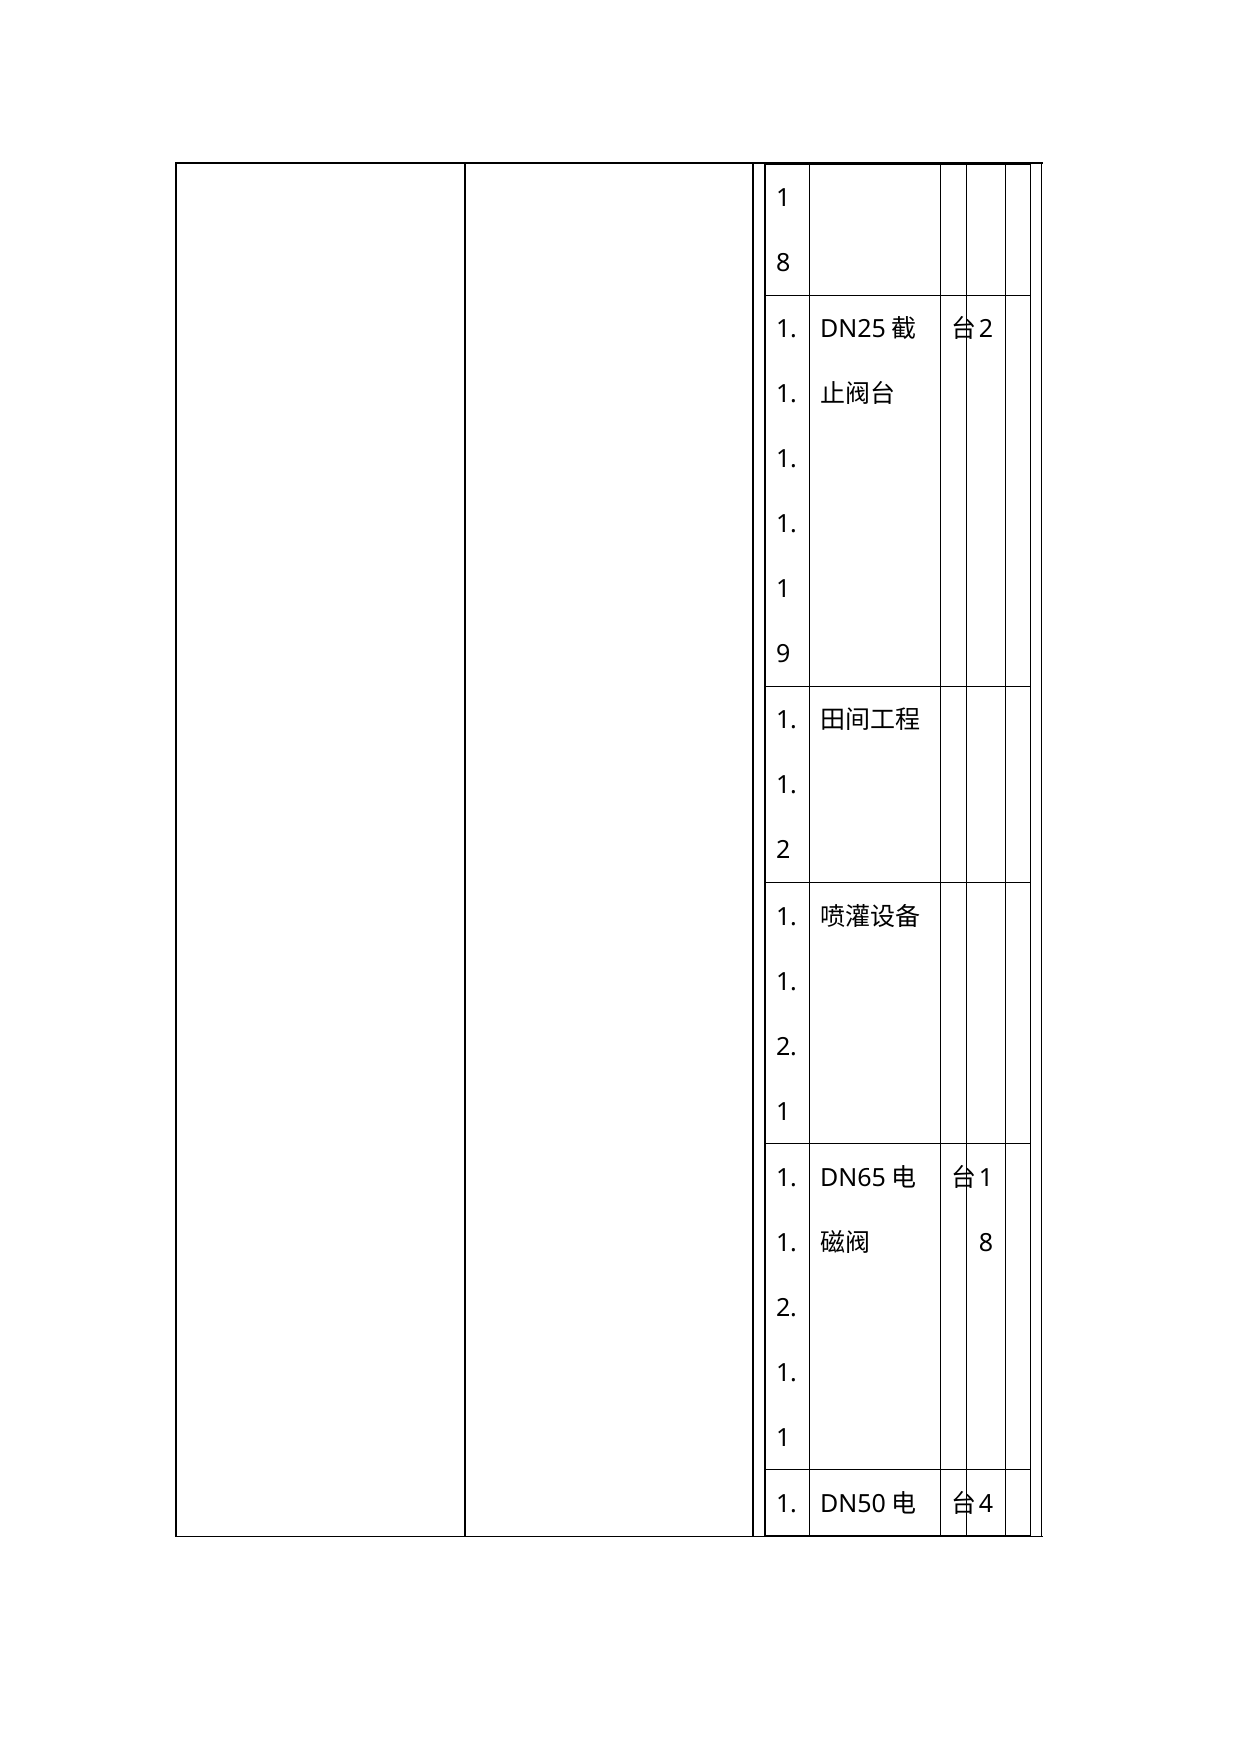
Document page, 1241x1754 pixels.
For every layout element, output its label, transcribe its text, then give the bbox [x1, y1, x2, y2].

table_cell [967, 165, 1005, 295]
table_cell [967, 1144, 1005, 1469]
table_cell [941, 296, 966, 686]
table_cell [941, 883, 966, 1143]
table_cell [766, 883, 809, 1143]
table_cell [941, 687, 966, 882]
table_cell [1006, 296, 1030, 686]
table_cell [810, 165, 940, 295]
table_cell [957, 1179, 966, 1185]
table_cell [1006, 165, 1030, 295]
table_cell 1 [177, 164, 464, 1536]
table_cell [810, 296, 940, 686]
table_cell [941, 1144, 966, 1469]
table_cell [810, 1144, 940, 1469]
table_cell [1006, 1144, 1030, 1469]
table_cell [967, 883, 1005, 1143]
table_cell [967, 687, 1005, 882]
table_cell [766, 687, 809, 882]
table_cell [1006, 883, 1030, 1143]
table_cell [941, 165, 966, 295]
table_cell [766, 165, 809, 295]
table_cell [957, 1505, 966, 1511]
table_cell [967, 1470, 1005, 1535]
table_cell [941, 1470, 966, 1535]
table_cell [466, 164, 752, 1536]
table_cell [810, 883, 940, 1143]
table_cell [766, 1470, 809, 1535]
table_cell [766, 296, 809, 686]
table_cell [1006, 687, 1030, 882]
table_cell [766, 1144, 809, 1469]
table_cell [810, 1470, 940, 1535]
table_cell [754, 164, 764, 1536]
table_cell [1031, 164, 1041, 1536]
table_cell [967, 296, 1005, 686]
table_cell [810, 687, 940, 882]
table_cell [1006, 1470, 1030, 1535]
